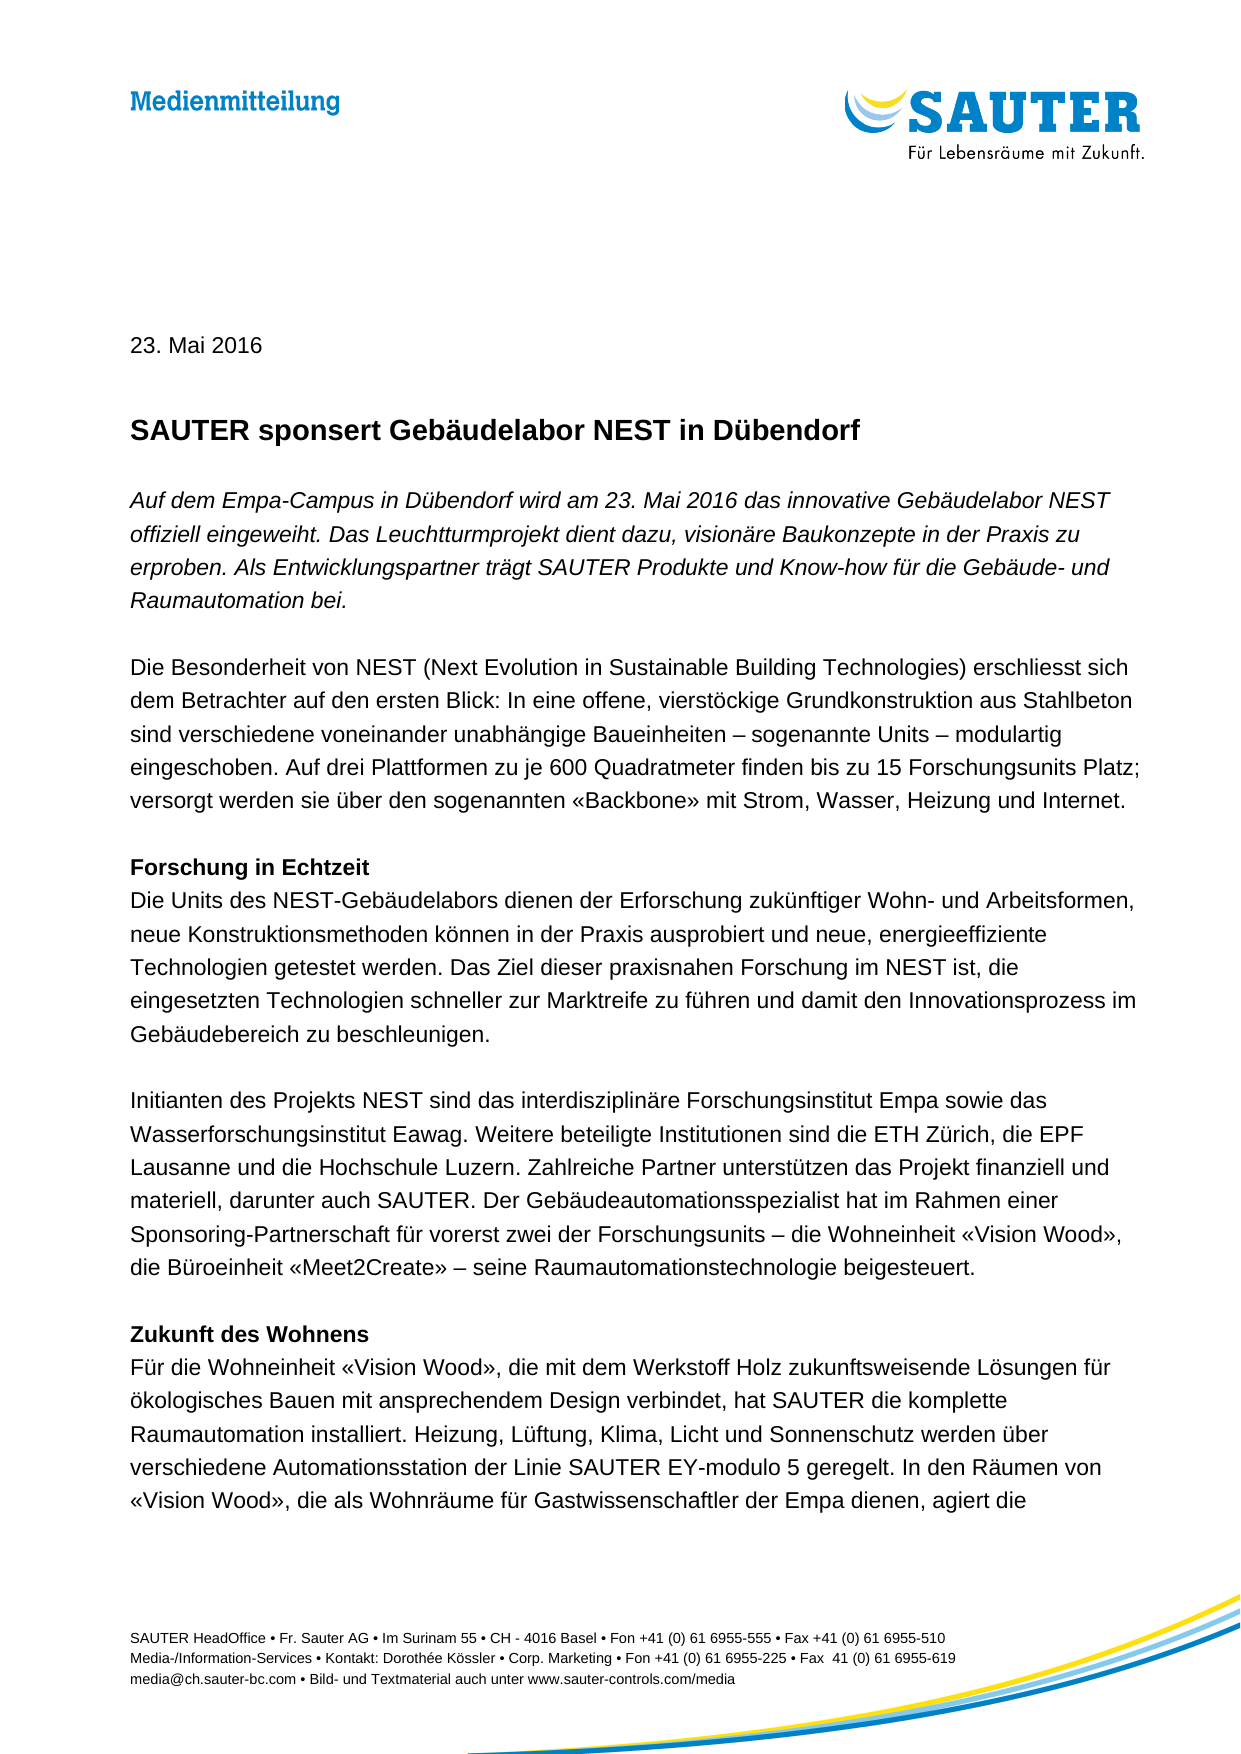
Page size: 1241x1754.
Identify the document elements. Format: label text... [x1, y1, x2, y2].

text Initianten des Projekts NEST sind das interdisziplinäre Forschungsinstitut Empa sowie das Wasserforschungsinstitut Eawag. Weitere beteiligte Institutionen sind die ETH Zürich, die EPF Lausanne und die Hochschule Luzern. Zahlreiche Partner unterstützen das Projekt finanziell und materiell, darunter auch SAUTER. Der Gebäudeautomationsspezialist hat im Rahmen einer Sponsoring-Partnerschaft für vorerst zwei der Forschungsunits – die Wohneinheit «Vision Wood», die Büroeinheit «Meet2Create» – seine Raumautomationstechnologie beigesteuert. [130, 1080, 1152, 1280]
text SAUTER sponsert Gebäudelabor NEST in Dübendorf [130, 413, 1152, 447]
text Auf dem Empa-Campus in Dübendorf wird am 23. Mai 2016 das innovative Gebäudelabor NEST offiziell eingeweiht. Das Leuchtturmprojekt dient dazu, visionäre Baukonzepte in der Praxis zu erproben. Als Entwicklungspartner trägt SAUTER Produkte und Know-how für die Gebäude- und Raumautomation bei. [130, 480, 1152, 614]
text Die Besonderheit von NEST (Next Evolution in Sustainable Building Technologies) erschliesst sich dem Betrachter auf den ersten Blick: In eine offene, vierstöckige Grundkonstruktion aus Stahlbeton sind verschiedene voneinander unabhängige Baueinheiten – sogenannte Units – modulartig eingeschoben. Auf drei Plattformen zu je 600 Quadratmeter finden bis zu 15 Forschungsunits Platz; versorgt werden sie über den sogenannten «Backbone» mit Strom, Wasser, Heizung und Internet. [130, 647, 1152, 814]
text Forschung in Echtzeit [130, 847, 1152, 880]
text 23. Mai 2016 [130, 325, 1152, 358]
text Zukunft des Wohnens [130, 1314, 1152, 1347]
picture [845, 88, 1144, 159]
text Die Units des NEST-Gebäudelabors dienen der Erforschung zukünftiger Wohn- und Arbeitsformen, neue Konstruktionsmethoden können in der Praxis ausprobiert und neue, energieeffiziente Technologien getestet werden. Das Ziel dieser praxisnahen Forschung im NEST ist, die eingesetzten Technologien schneller zur Marktreife zu führen und damit den Innovationsprozess im Gebäudebereich zu beschleunigen. [130, 880, 1152, 1047]
